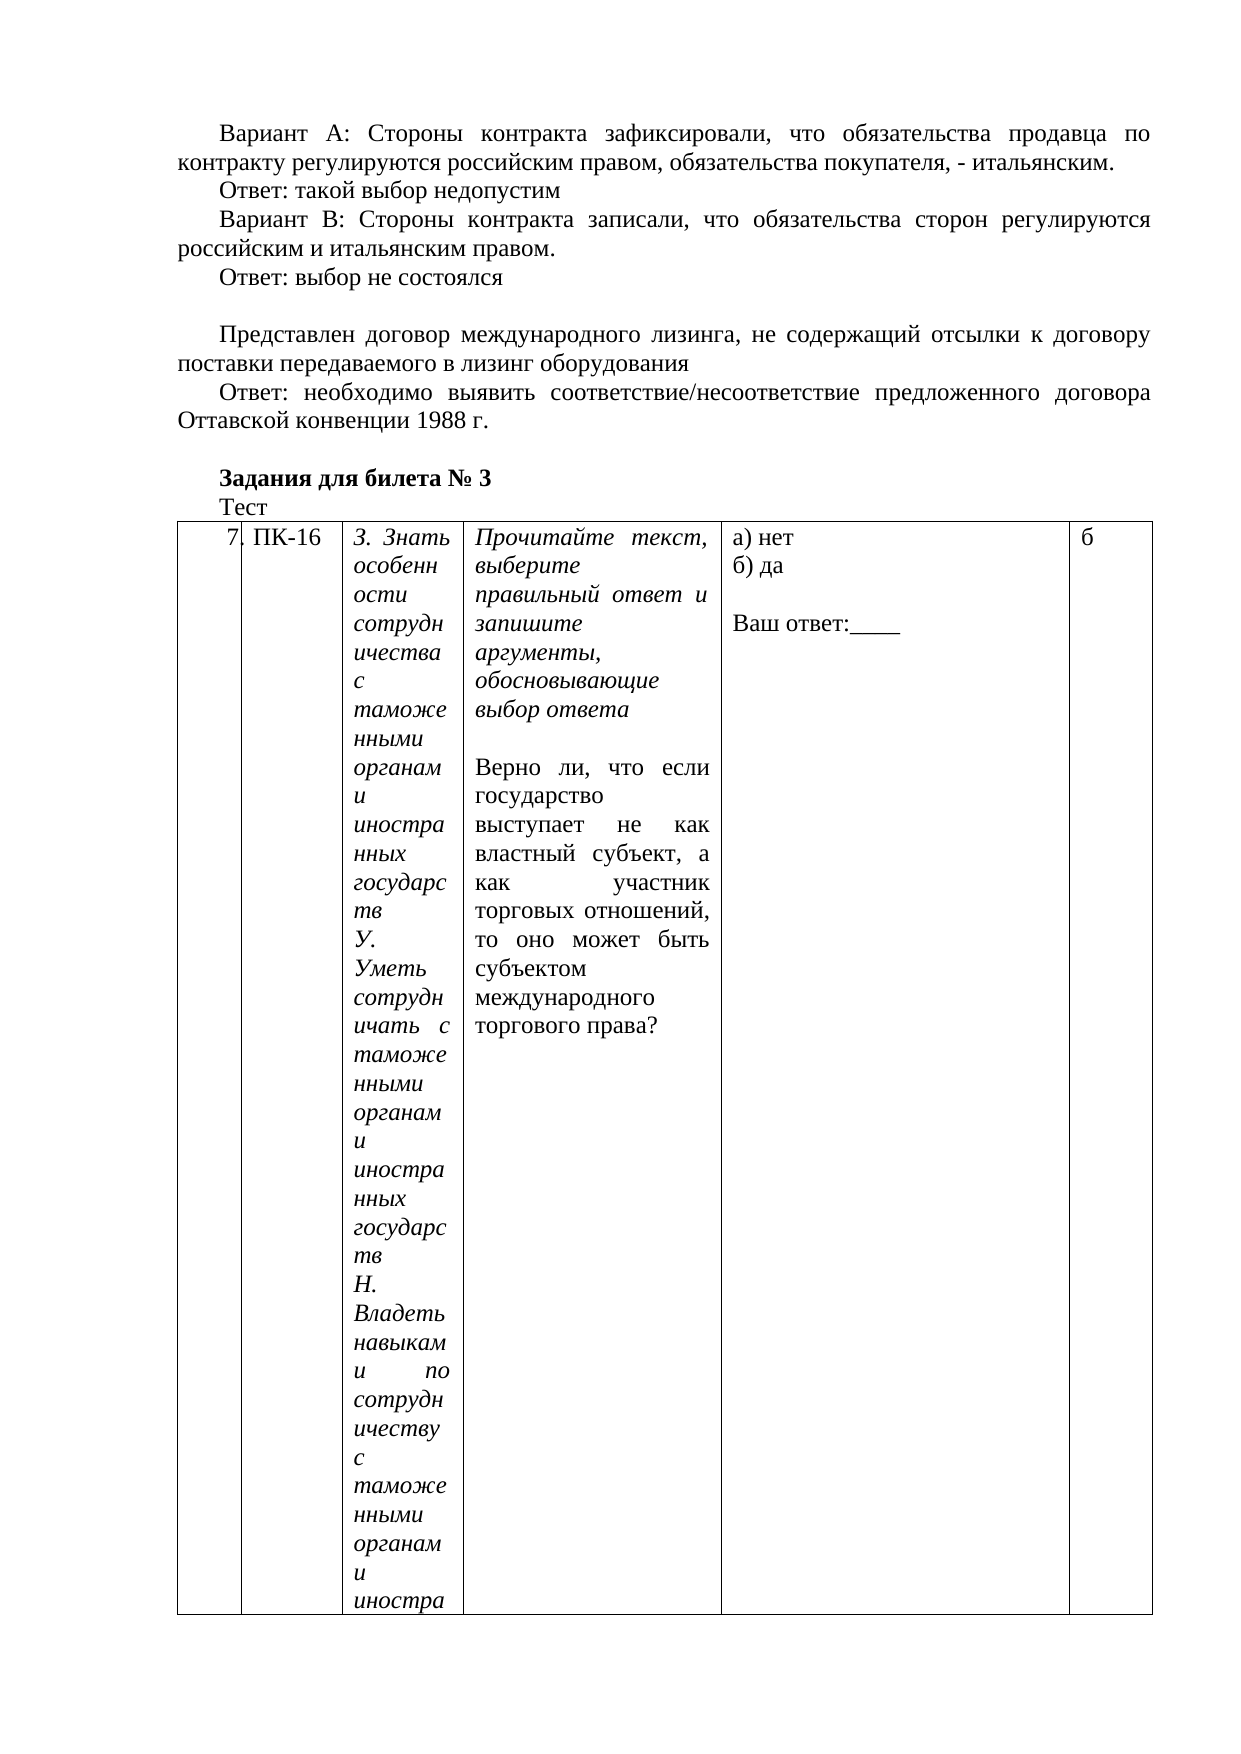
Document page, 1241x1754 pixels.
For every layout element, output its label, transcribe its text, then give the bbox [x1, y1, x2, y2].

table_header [464, 522, 721, 1614]
table_header б [1070, 522, 1152, 1614]
text Ответ: такой выбор недопустим [177, 176, 1152, 204]
text Ответ: необходимо выявить соответствие/несоответствие предложенного договора Оттавской конвенции 1988 г. [177, 377, 1152, 434]
text Задания для билета № 3 [177, 463, 1152, 492]
text Вариант А: Стороны контракта зафиксировали, что обязательства продавца по контракту регулируются российским правом, обязательства покупателя, - итальянским. [177, 118, 1152, 176]
text Ответ: выбор не состоялся [177, 262, 1152, 291]
table_header ПК-16 [242, 522, 342, 1614]
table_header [722, 522, 1069, 1614]
text Вариант В: Стороны контракта записали, что обязательства сторон регулируются российским и итальянским правом. [177, 204, 1152, 262]
text Представлен договор международного лизинга, не содержащий отсылки к договору поставки передаваемого в лизинг оборудования [177, 319, 1152, 377]
text Тест [177, 492, 1152, 521]
table_header [178, 522, 241, 1614]
